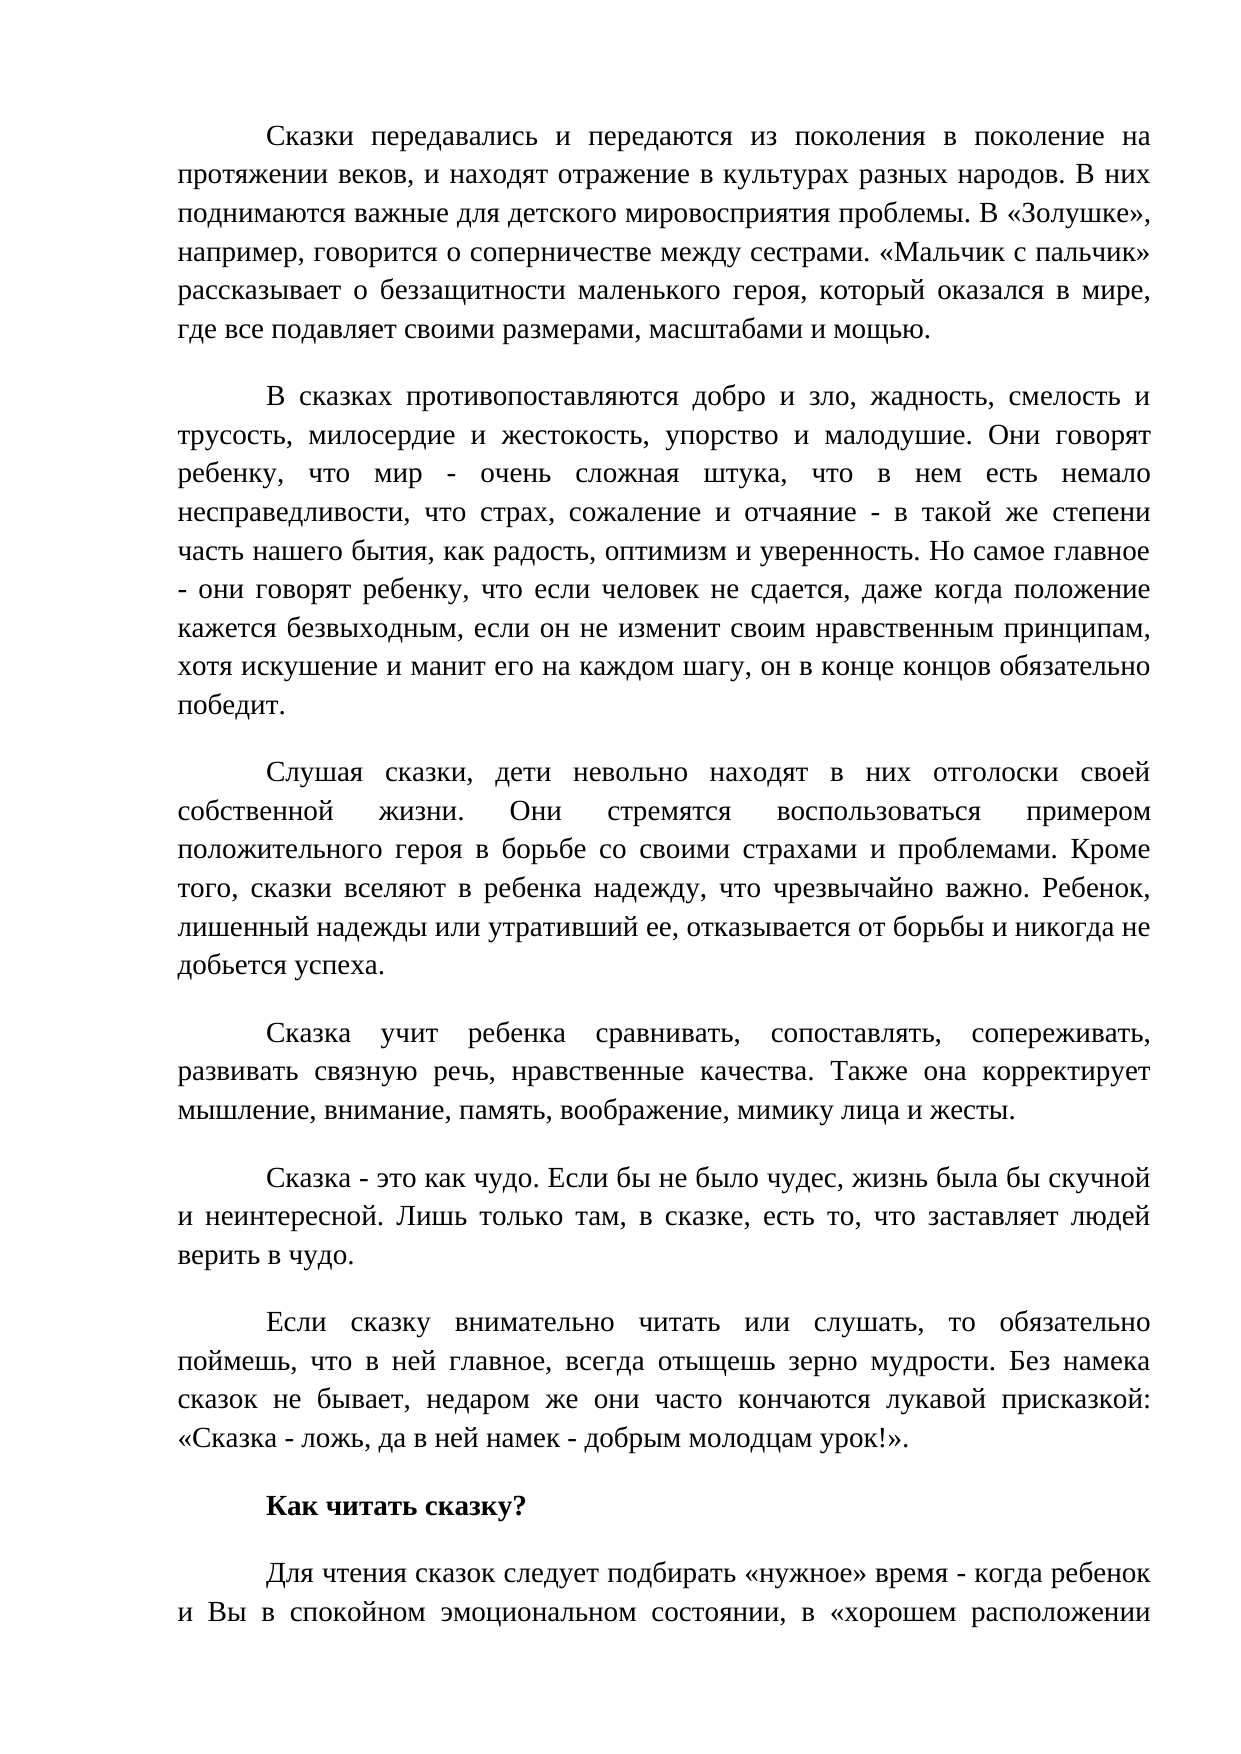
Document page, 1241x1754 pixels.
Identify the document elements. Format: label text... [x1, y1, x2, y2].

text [177, 1556, 1152, 1628]
text Как читать сказку? [177, 1488, 1152, 1521]
text Сказка - это как чудо. Если бы не было чудес, жизнь была бы скучной и неинтересной. Лишь только там, в сказке, есть то, что заставляет людей верить в чудо. [177, 1160, 1152, 1270]
text Если сказку внимательно читать или слушать, то обязательно поймешь, что в ней главное, всегда отыщешь зерно мудрости. Без намека сказок не бывает, недаром же они часто кончаются лукавой присказкой: «Сказка - ложь, да в ней намек - добрым молодцам урок!». [177, 1304, 1152, 1454]
text Слушая сказки, дети невольно находят в них отголоски своей собственной жизни. Они стремятся воспользоваться примером положительного героя в борьбе со своими страхами и проблемами. Кроме того, сказки вселяют в ребенка надежду, что чрезвычайно важно. Ребенок, лишенный надежды или утративший ее, отказывается от борьбы и никогда не добьется успеха. [177, 754, 1152, 981]
text Сказка учит ребенка сравнивать, сопоставлять, сопереживать, развивать связную речь, нравственные качества. Также она корректирует мышление, внимание, память, воображение, мимику лица и жесты. [177, 1015, 1152, 1126]
text В сказках противопоставляются добро и зло, жадность, смелость и трусость, милосердие и жестокость, упорство и малодушие. Они говорят ребенку, что мир - очень сложная штука, что в нем есть немало несправедливости, что страх, сожаление и отчаяние - в такой же степени часть нашего бытия, как радость, оптимизм и уверенность. Но самое главное - они говорят ребенку, что если человек не сдается, даже когда положение кажется безвыходным, если он не изменит своим нравственным принципам, хотя искушение и манит его на каждом шагу, он в конце концов обязательно победит. [177, 378, 1152, 720]
text Сказки передавались и передаются из поколения в поколение на протяжении веков, и находят отражение в культурах разных народов. В них поднимаются важные для детского мировосприятия проблемы. В «Золушке», например, говорится о соперничестве между сестрами. «Мальчик с пальчик» рассказывает о беззащитности маленького героя, который оказался в мире, где все подавляет своими размерами, масштабами и мощью. [177, 118, 1152, 344]
